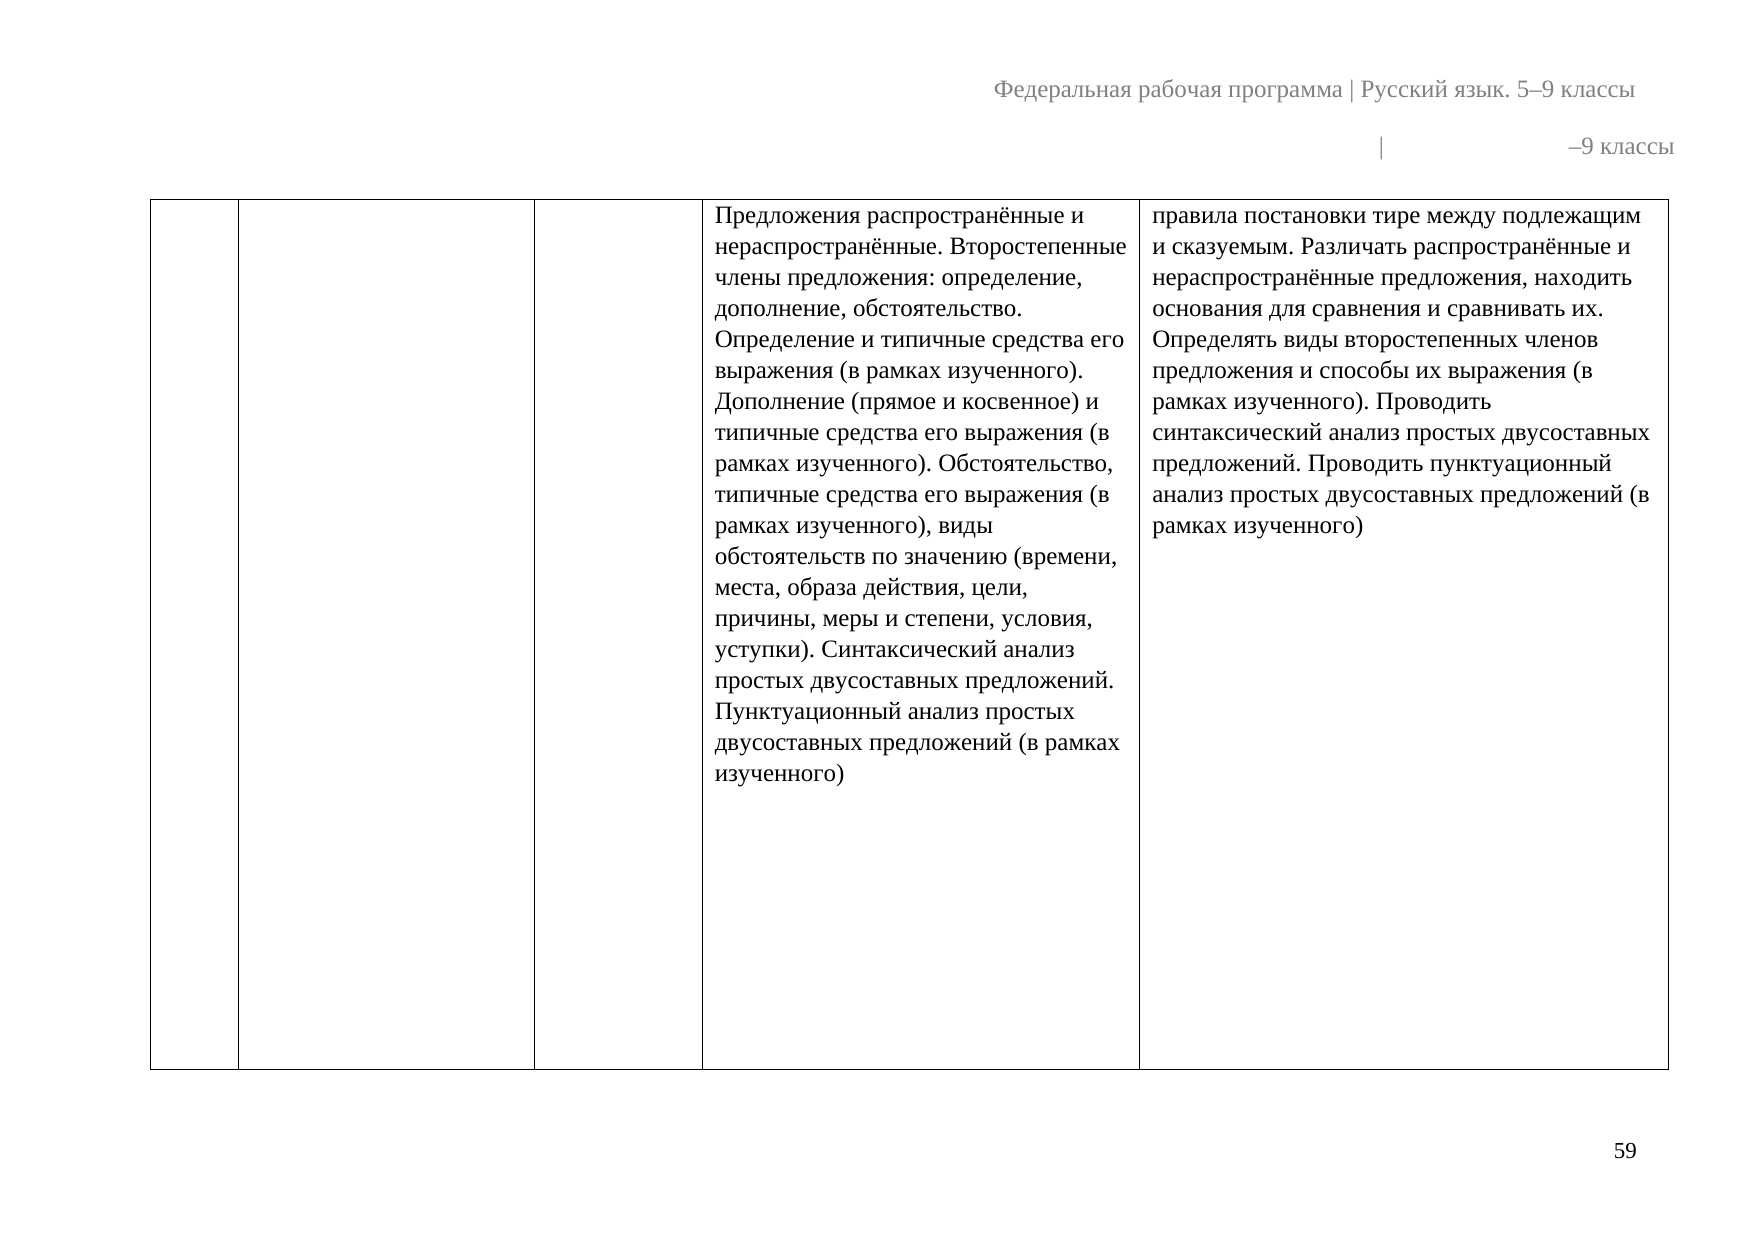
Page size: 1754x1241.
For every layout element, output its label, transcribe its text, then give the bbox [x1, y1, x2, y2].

table_header Предложения распространённые и нераспространённые. Второстепенные члены предложения: определение, дополнение, обстоятельство. Определение и типичные средства его выражения (в рамках изученного). Дополнение (прямое и косвенное) и типичные средства его выражения (в рамках изученного). Обстоятельство, типичные средства его выражения (в рамках изученного), виды обстоятельств по значению (времени, места, образа действия, цели, причины, меры и степени, условия, уступки). Синтаксический анализ простых двусоставных предложений. Пунктуационный анализ простых двусоставных предложений (в рамках изученного) [703, 200, 1139, 1069]
table_header [151, 200, 238, 1069]
text | –9 классы [150, 131, 1604, 160]
table_header [535, 200, 702, 1069]
table_header правила постановки тире между подлежащим и сказуемым. Различать распространённые и нераспространённые предложения, находить основания для сравнения и сравнивать их. Определять виды второстепенных членов предложения и способы их выражения (в рамках изученного). Проводить синтаксический анализ простых двусоставных предложений. Проводить пунктуационный анализ простых двусоставных предложений (в рамках изученного) [1140, 200, 1668, 1069]
table_header [239, 200, 534, 1069]
